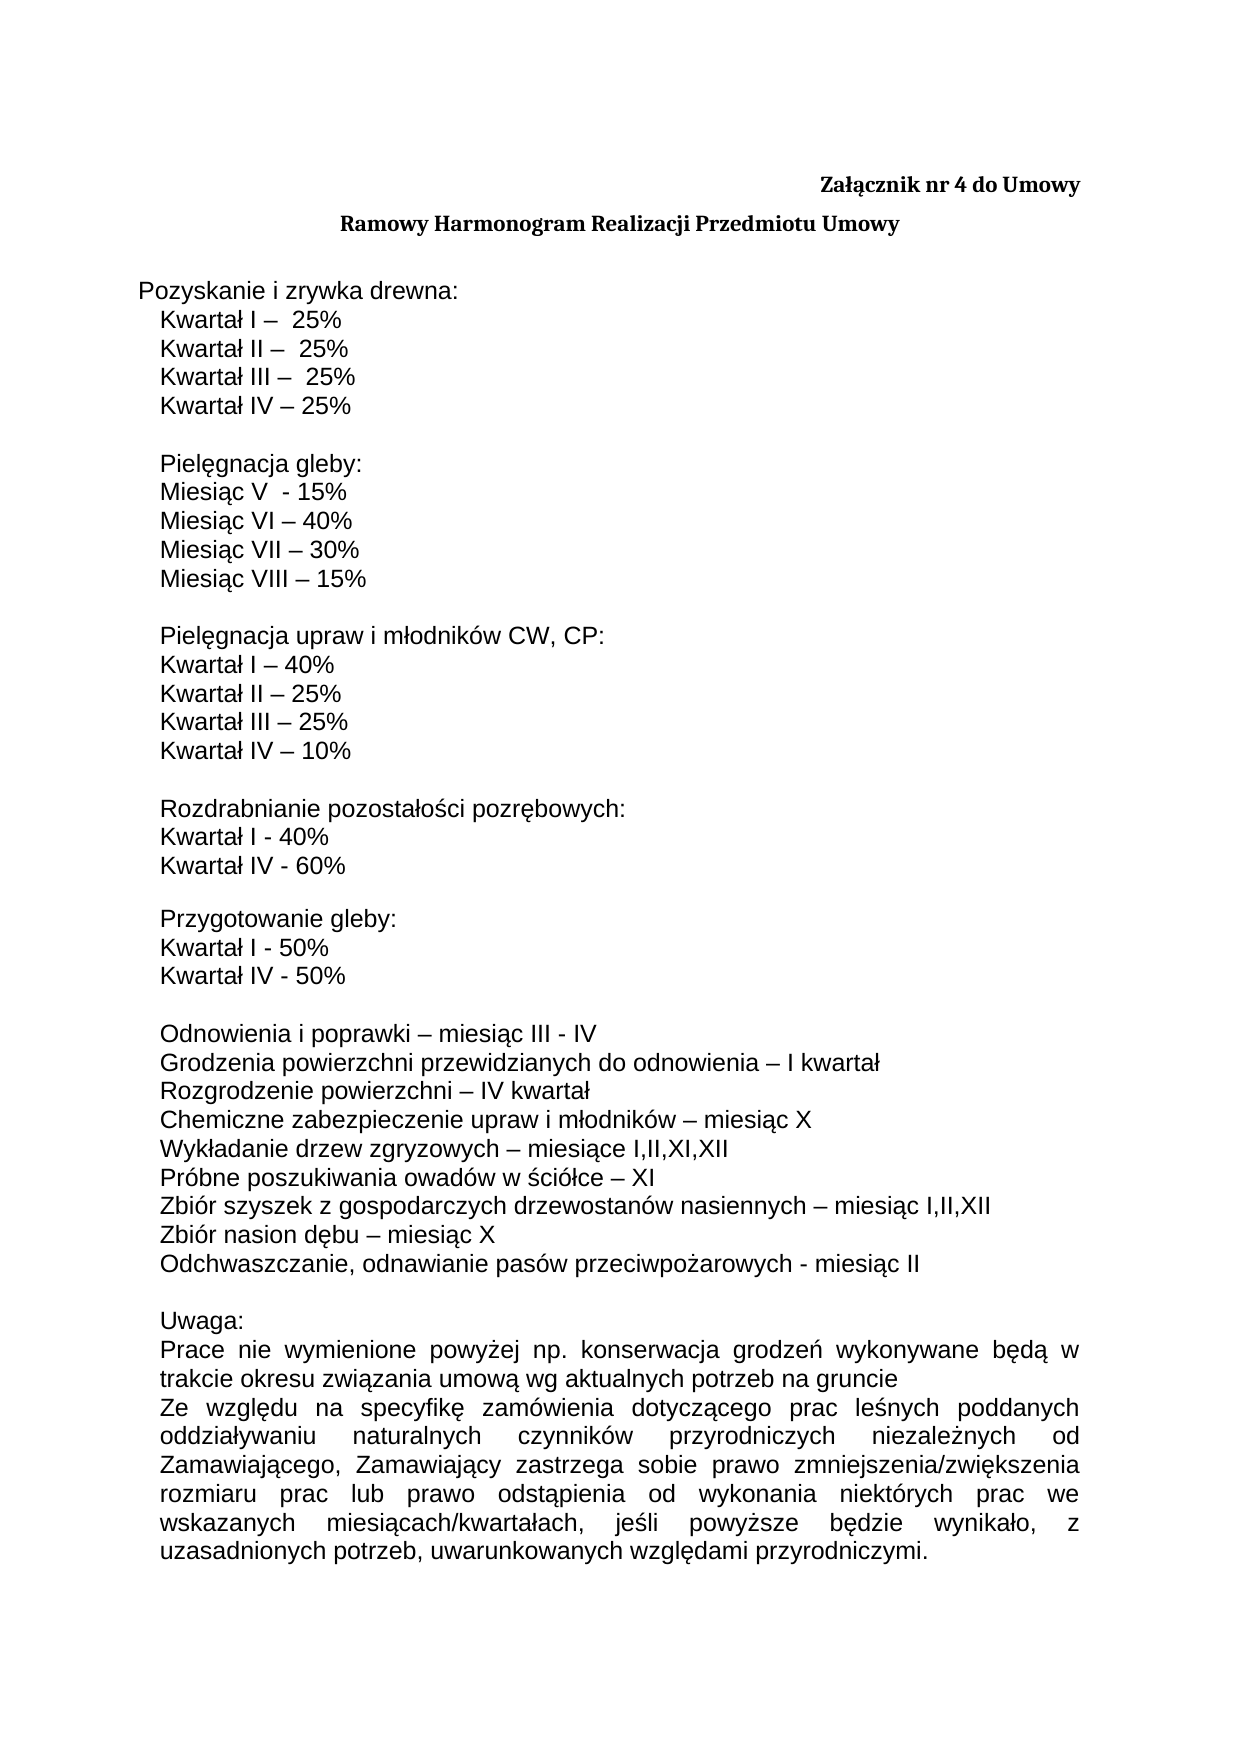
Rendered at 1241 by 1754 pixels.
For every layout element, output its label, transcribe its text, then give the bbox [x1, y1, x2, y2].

text Kwartał IV – 25% [159, 391, 1081, 420]
text Kwartał I – 25% [159, 305, 1081, 333]
text Prace nie wymienione powyżej np. konserwacja grodzeń wykonywane będą w trakcie okresu związania umową wg aktualnych potrzeb na gruncie [159, 1335, 1081, 1393]
text Grodzenia powierzchni przewidzianych do odnowienia – I kwartał [159, 1048, 1081, 1076]
text Kwartał IV - 50% [159, 961, 1081, 990]
text Miesiąc VIII – 15% [159, 563, 1081, 592]
text Odchwaszczanie, odnawianie pasów przeciwpożarowych - miesiąc II [159, 1249, 1081, 1278]
text Próbne poszukiwania owadów w ściółce – XI [138, 1163, 1081, 1191]
text Zbiór nasion dębu – miesiąc X [138, 1220, 1081, 1249]
text Kwartał I – 40% [138, 650, 1081, 678]
text Odnowienia i poprawki – miesiąc III - IV [159, 1019, 1081, 1048]
text Kwartał II – 25% [138, 678, 1081, 707]
text Kwartał I - 50% [159, 933, 1081, 961]
text Kwartał IV – 10% [138, 736, 1081, 765]
text Uwaga: [159, 1306, 1081, 1335]
text Wykładanie drzew zgryzowych – miesiące I,II,XI,XII [159, 1134, 1081, 1163]
text Kwartał IV - 60% [159, 851, 1081, 880]
text Chemiczne zabezpieczenie upraw i młodników – miesiąc X [138, 1105, 1081, 1134]
text Ramowy Harmonogram Realizacji Przedmiotu Umowy [159, 211, 1081, 237]
text Zbiór szyszek z gospodarczych drzewostanów nasiennych – miesiąc I,II,XII [138, 1191, 1081, 1220]
text Kwartał III – 25% [138, 707, 1081, 736]
text Rozgrodzenie powierzchni – IV kwartał [138, 1076, 1081, 1105]
text Przygotowanie gleby: [159, 904, 1081, 933]
text Pozyskanie i zrywka drewna: [138, 276, 1081, 305]
text Miesiąc V - 15% [159, 477, 1081, 506]
text Ze względu na specyfikę zamówienia dotyczącego prac leśnych poddanych oddziaływaniu naturalnych czynników przyrodniczych niezależnych od Zamawiającego, Zamawiający zastrzega sobie prawo zmniejszenia/zwiększenia rozmiaru prac lub prawo odstąpienia od wykonania niektórych prac we wskazanych miesiącach/kwartałach, jeśli powyższe będzie wynikało, z uzasadnionych potrzeb, uwarunkowanych względami przyrodniczymi. [159, 1393, 1081, 1565]
text Miesiąc VII – 30% [159, 535, 1081, 563]
text Pielęgnacja gleby: [138, 448, 1081, 477]
text Rozdrabnianie pozostałości pozrębowych: [159, 793, 1081, 822]
text Załącznik nr 4 do Umowy [159, 172, 1081, 198]
text Miesiąc VI – 40% [159, 506, 1081, 535]
text Kwartał I - 40% [159, 822, 1081, 851]
text Kwartał III – 25% [159, 362, 1081, 391]
text Kwartał II – 25% [159, 333, 1081, 362]
text Pielęgnacja upraw i młodników CW, CP: [138, 621, 1081, 650]
